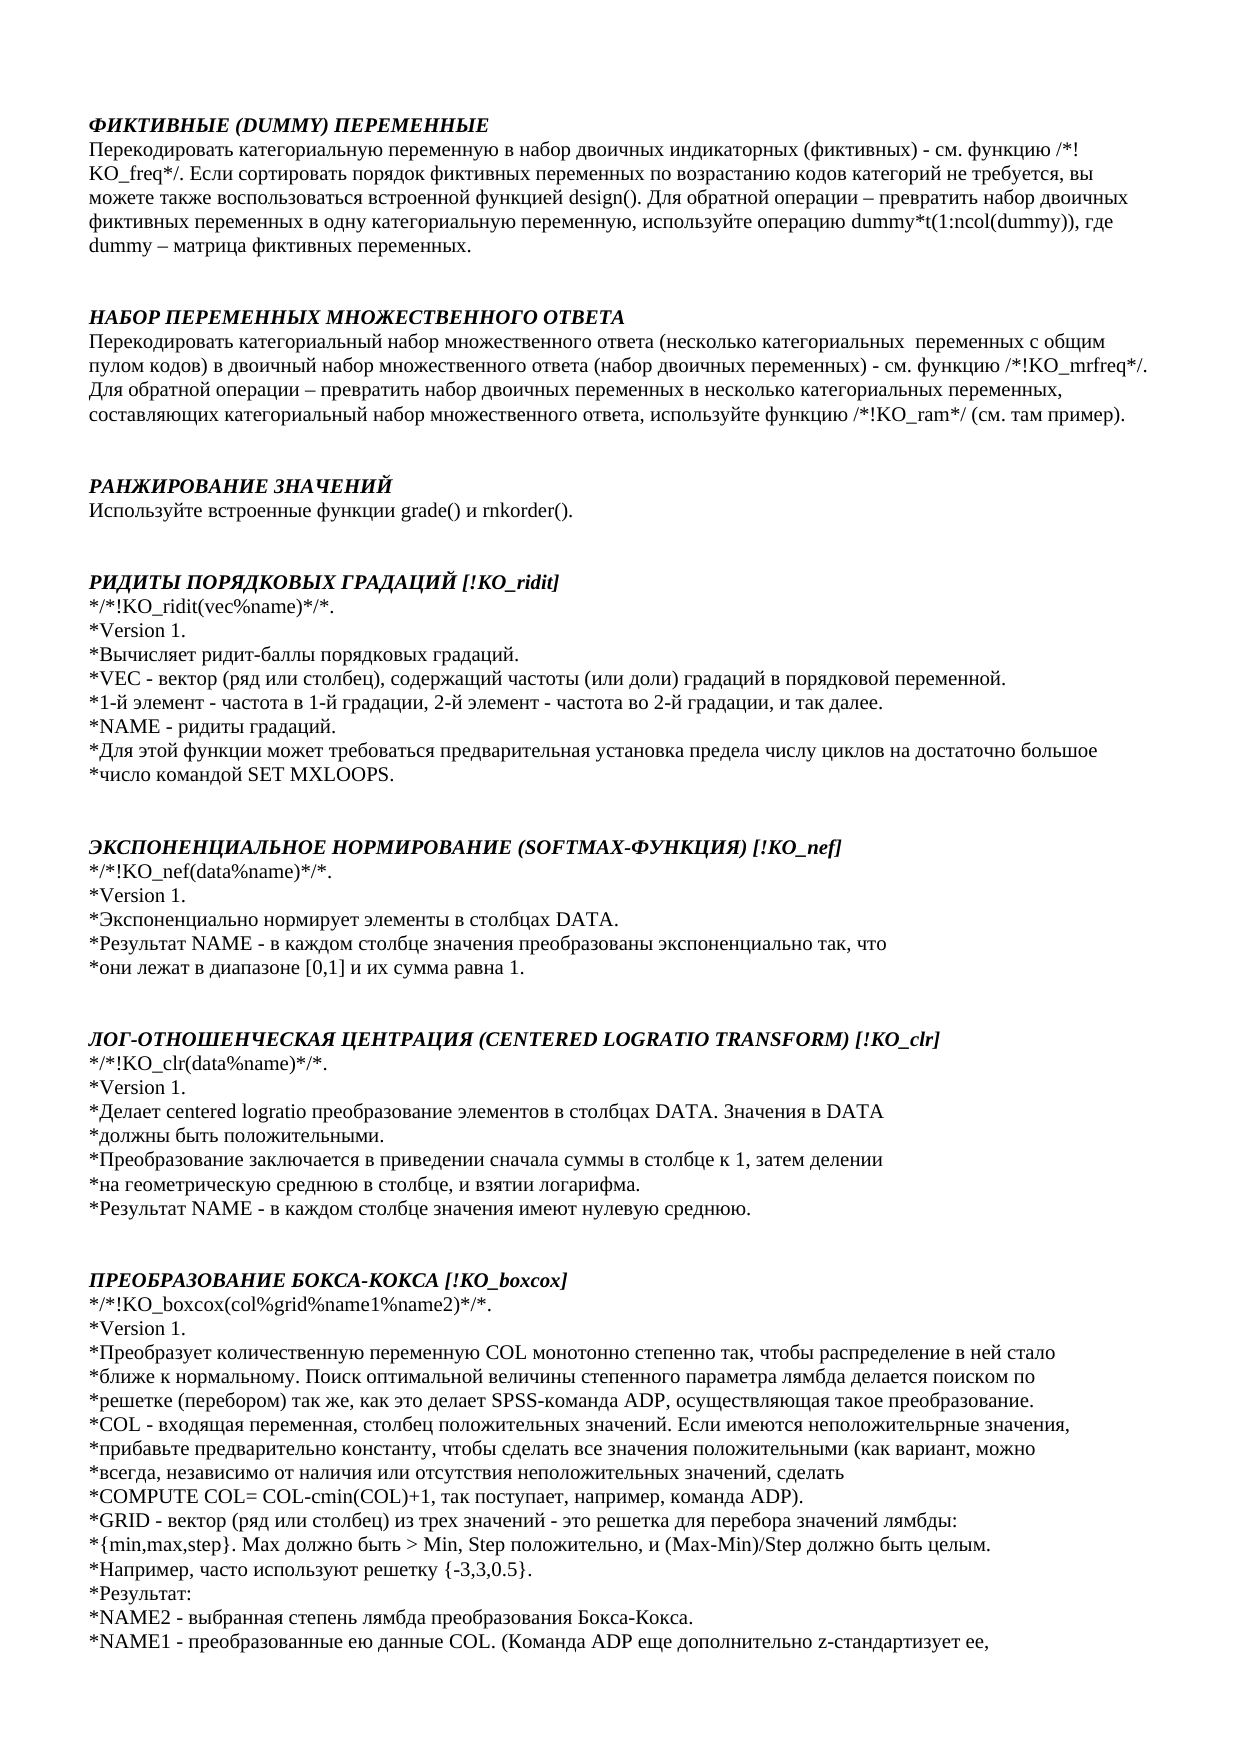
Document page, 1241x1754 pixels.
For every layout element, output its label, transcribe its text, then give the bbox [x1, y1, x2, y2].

text *на геометрическую среднюю в столбце, и взятии логарифма. [89, 1171, 1152, 1196]
text *NAME - ридиты градаций. [89, 714, 1152, 738]
subtitle ЭКСПОНЕНЦИАЛЬНОЕ НОРМИРОВАНИЕ (SOFTMAX-ФУНКЦИЯ) [!KO_nef] [89, 834, 1152, 859]
text *{min,max,step}. Max должно быть > Min, Step положительно, и (Max-Min)/Step должно быть целым. [89, 1532, 1152, 1556]
text *Экспоненциально нормирует элементы в столбцах DATA. [89, 907, 1152, 931]
text Используйте встроенные функции grade() и rnkorder(). [89, 498, 1152, 522]
text *Version 1. [89, 618, 1152, 642]
subtitle ЛОГ-ОТНОШЕНЧЕСКАЯ ЦЕНТРАЦИЯ (CENTERED LOGRATIO TRANSFORM) [!KO_clr] [89, 1027, 1152, 1051]
text *Преобразует количественную переменную COL монотонно степенно так, чтобы распределение в ней стало [89, 1340, 1152, 1364]
text *всегда, независимо от наличия или отсутствия неположительных значений, сделать [89, 1460, 1152, 1484]
subtitle РАНЖИРОВАНИЕ ЗНАЧЕНИЙ [89, 474, 1152, 498]
text *Делает centered logratio преобразование элементов в столбцах DATA. Значения в DATA [89, 1099, 1152, 1123]
text */*!KO_clr(data%name)*/*. [89, 1051, 1152, 1075]
text *Результат NAME - в каждом столбце значения имеют нулевую среднюю. [89, 1196, 1152, 1219]
subtitle ФИКТИВНЫЕ (DUMMY) ПЕРЕМЕННЫЕ [89, 113, 1152, 137]
text *1-й элемент - частота в 1-й градации, 2-й элемент - частота во 2-й градации, и так далее. [89, 690, 1152, 714]
text *COL - входящая переменная, столбец положительных значений. Если имеются неположительрные значения, [89, 1412, 1152, 1436]
text *NAME1 - преобразованные ею данные COL. (Команда ADP еще дополнительно z-стандартизует ее, [89, 1629, 1152, 1653]
text *NAME2 - выбранная степень лямбда преобразования Бокса-Кокса. [89, 1604, 1152, 1629]
text *Преобразование заключается в приведении сначала суммы в столбце к 1, затем делении [89, 1147, 1152, 1171]
text *Для этой функции может требоваться предварительная установка предела числу циклов на достаточно большое [89, 738, 1152, 762]
text *VEC - вектор (ряд или столбец), содержащий частоты (или доли) градаций в порядковой переменной. [89, 666, 1152, 690]
text Перекодировать категориальную переменную в набор двоичных индикаторных (фиктивных) - см. функцию /*!KO_freq*/. Если сортировать порядок фиктивных переменных по возрастанию кодов категорий не требуется, вы можете также воспользоваться встроенной функцией design(). Для обратной операции – превратить набор двоичных фиктивных переменных в одну категориальную переменную, используйте операцию dummy*t(1:ncol(dummy)), где dummy – матрица фиктивных переменных. [89, 137, 1152, 257]
text *Version 1. [89, 1075, 1152, 1099]
text *Результат: [89, 1581, 1152, 1604]
text *они лежат в диапазоне [0,1] и их сумма равна 1. [89, 955, 1152, 979]
text *прибавьте предварительно константу, чтобы сделать все значения положительными (как вариант, можно [89, 1436, 1152, 1460]
subtitle НАБОР ПЕРЕМЕННЫХ МНОЖЕСТВЕННОГО ОТВЕТА [89, 305, 1152, 329]
text */*!KO_ridit(vec%name)*/*. [89, 594, 1152, 618]
text *решетке (перебором) так же, как это делает SPSS-команда ADP, осуществляющая такое преобразование. [89, 1388, 1152, 1412]
text */*!KO_boxcox(col%grid%name1%name2)*/*. [89, 1292, 1152, 1316]
text *Version 1. [89, 883, 1152, 907]
text *Вычисляет ридит-баллы порядковых градаций. [89, 642, 1152, 666]
text *Результат NAME - в каждом столбце значения преобразованы экспоненциально так, что [89, 931, 1152, 955]
subtitle РИДИТЫ ПОРЯДКОВЫХ ГРАДАЦИЙ [!KO_ridit] [89, 570, 1152, 594]
text *Например, часто используют решетку {-3,3,0.5}. [89, 1556, 1152, 1581]
text *число командой SET MXLOOPS. [89, 762, 1152, 786]
text */*!KO_nef(data%name)*/*. [89, 859, 1152, 883]
text *GRID - вектор (ряд или столбец) из трех значений - это решетка для перебора значений лямбды: [89, 1508, 1152, 1532]
text *должны быть положительными. [89, 1123, 1152, 1147]
text *ближе к нормальному. Поиск оптимальной величины степенного параметра лямбда делается поиском по [89, 1364, 1152, 1388]
text *Version 1. [89, 1316, 1152, 1340]
text *COMPUTE COL= COL-cmin(COL)+1, так поступает, например, команда ADP). [89, 1484, 1152, 1508]
text Перекодировать категориальный набор множественного ответа (несколько категориальных переменных с общим пулом кодов) в двоичный набор множественного ответа (набор двоичных переменных) - см. функцию /*!KO_mrfreq*/. Для обратной операции – превратить набор двоичных переменных в несколько категориальных переменных, составляющих категориальный набор множественного ответа, используйте функцию /*!KO_ram*/ (см. там пример). [89, 329, 1152, 426]
subtitle ПРЕОБРАЗОВАНИЕ БОКСА-КОКСА [!KO_boxcox] [89, 1268, 1152, 1292]
